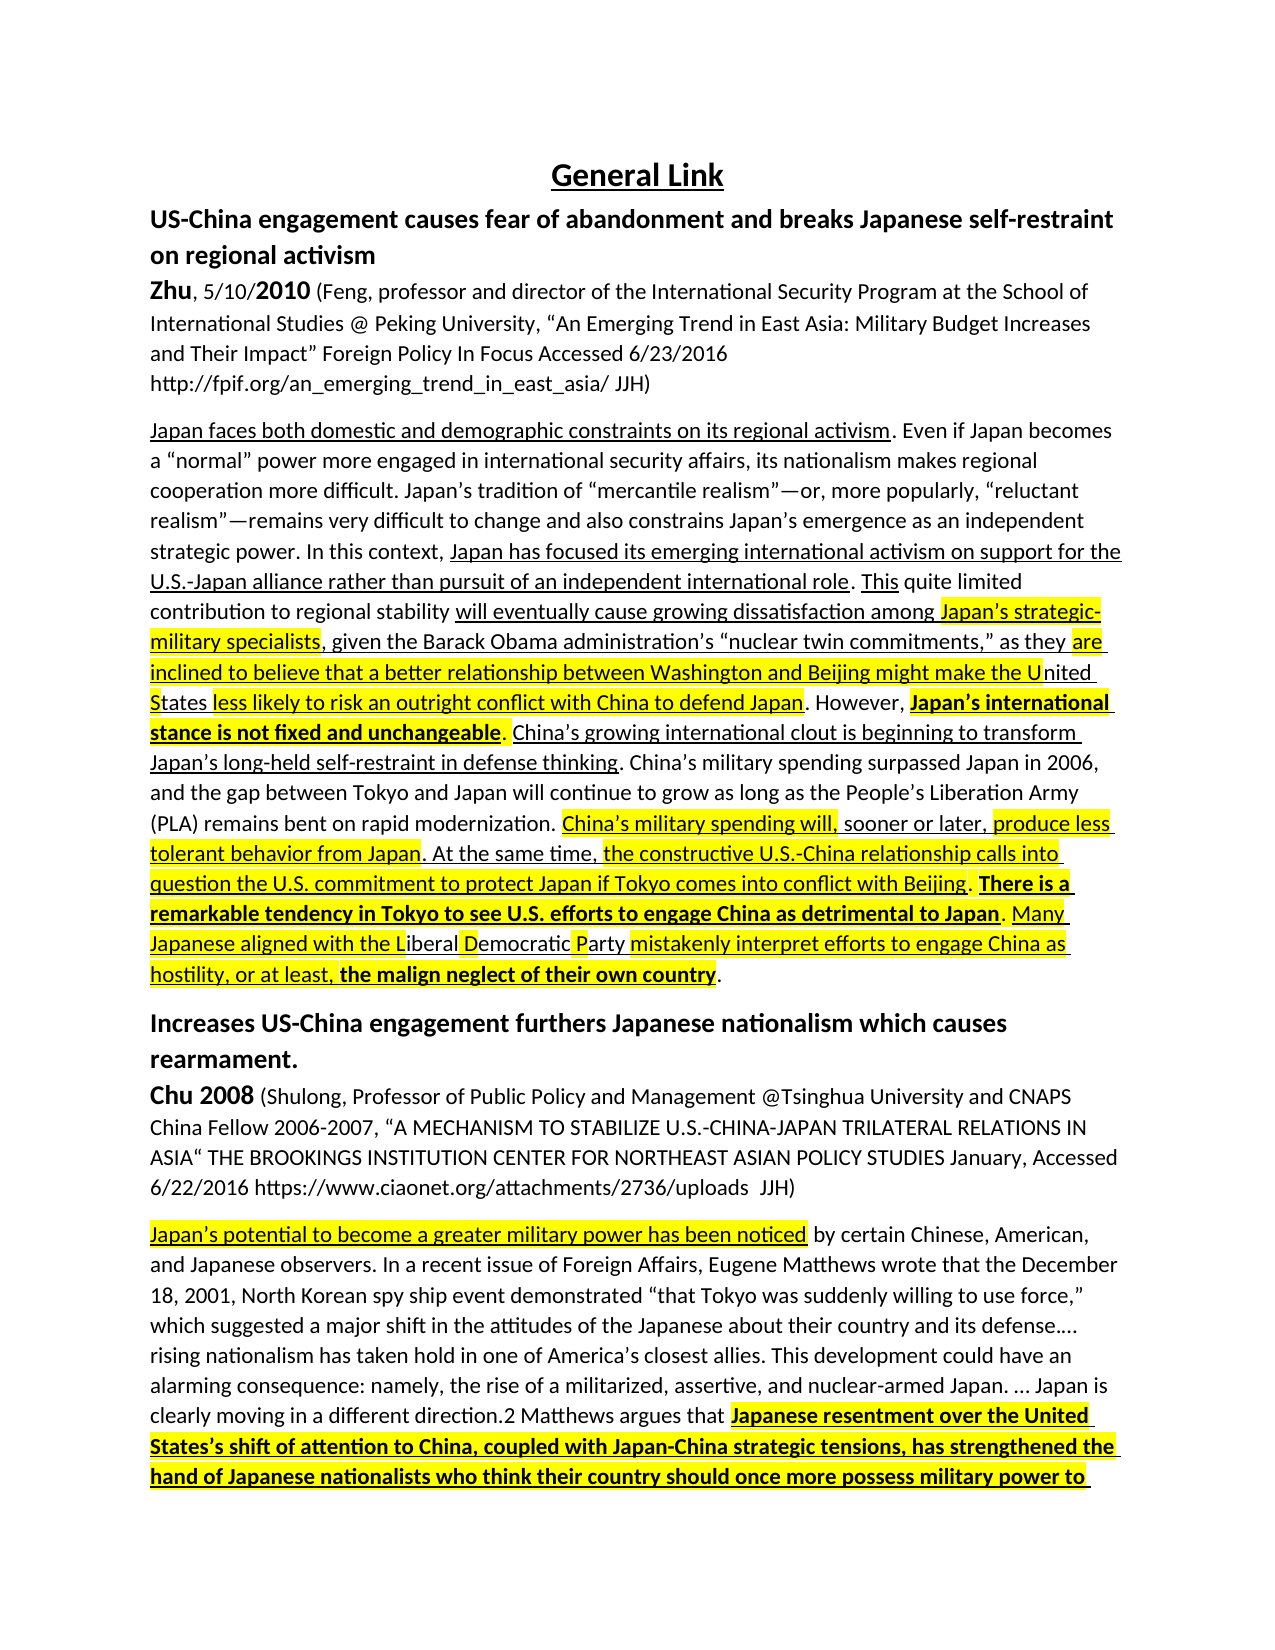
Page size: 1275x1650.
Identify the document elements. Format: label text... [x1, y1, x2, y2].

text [150, 1220, 1125, 1490]
text Chu 2008 (Shulong, Professor of Public Policy and Management @Tsinghua University and CNAPS China Fellow 2006-2007, “A MECHANISM TO STABILIZE U.S.-CHINA-JAPAN TRILATERAL RELATIONS IN ASIA“ THE BROOKINGS INSTITUTION CENTER FOR NORTHEAST ASIAN POLICY STUDIES January, Accessed 6/22/2016 https://www.ciaonet.org/attachments/2736/uploads JJH) [150, 1078, 1125, 1202]
subtitle General Link [150, 154, 1125, 195]
text Zhu, 5/10/2010 (Feng, professor and director of the International Security Program at the School of International Studies @ Peking University, “An Emerging Trend in East Asia: Military Budget Increases and Their Impact” Foreign Policy In Focus Accessed 6/23/2016 http://fpif.org/an_emerging_trend_in_east_asia/ JJH) [150, 273, 1125, 397]
subtitle US-China engagement causes fear of abandonment and breaks Japanese self-restraint on regional activism [150, 202, 1125, 271]
subtitle Increases US-China engagement furthers Japanese nationalism which causes rearmament. [150, 1007, 1125, 1075]
text Japan faces both domestic and demographic constraints on its regional activism. Even if Japan becomes a “normal” power more engaged in international security affairs, its nationalism makes regional cooperation more difficult. Japan’s tradition of “mercantile realism”—or, more popularly, “reluctant realism”—remains very difficult to change and also constrains Japan’s emergence as an independent strategic power. In this context, Japan has focused its emerging international activism on support for the U.S.-Japan alliance rather than pursuit of an independent international role. This quite limited contribution to regional stability will eventually cause growing dissatisfaction among Japan’s strategic-military specialists, given the Barack Obama administration’s “nuclear twin commitments,” as they are inclined to believe that a better relationship between Washington and Beijing might make the United States less likely to risk an outright conflict with China to defend Japan. However, Japan’s international stance is not fixed and unchangeable. China’s growing international clout is beginning to transform Japan’s long-held self-restraint in defense thinking. China’s military spending surpassed Japan in 2006, and the gap between Tokyo and Japan will continue to grow as long as the People’s Liberation Army (PLA) remains bent on rapid modernization. China’s military spending will, sooner or later, produce less tolerant behavior from Japan. At the same time, the constructive U.S.-China relationship calls into question the U.S. commitment to protect Japan if Tokyo comes into conflict with Beijing. There is a remarkable tendency in Tokyo to see U.S. efforts to engage China as detrimental to Japan. Many Japanese aligned with the Liberal Democratic Party mistakenly interpret efforts to engage China as hostility, or at least, the malign neglect of their own country. [150, 416, 1125, 988]
